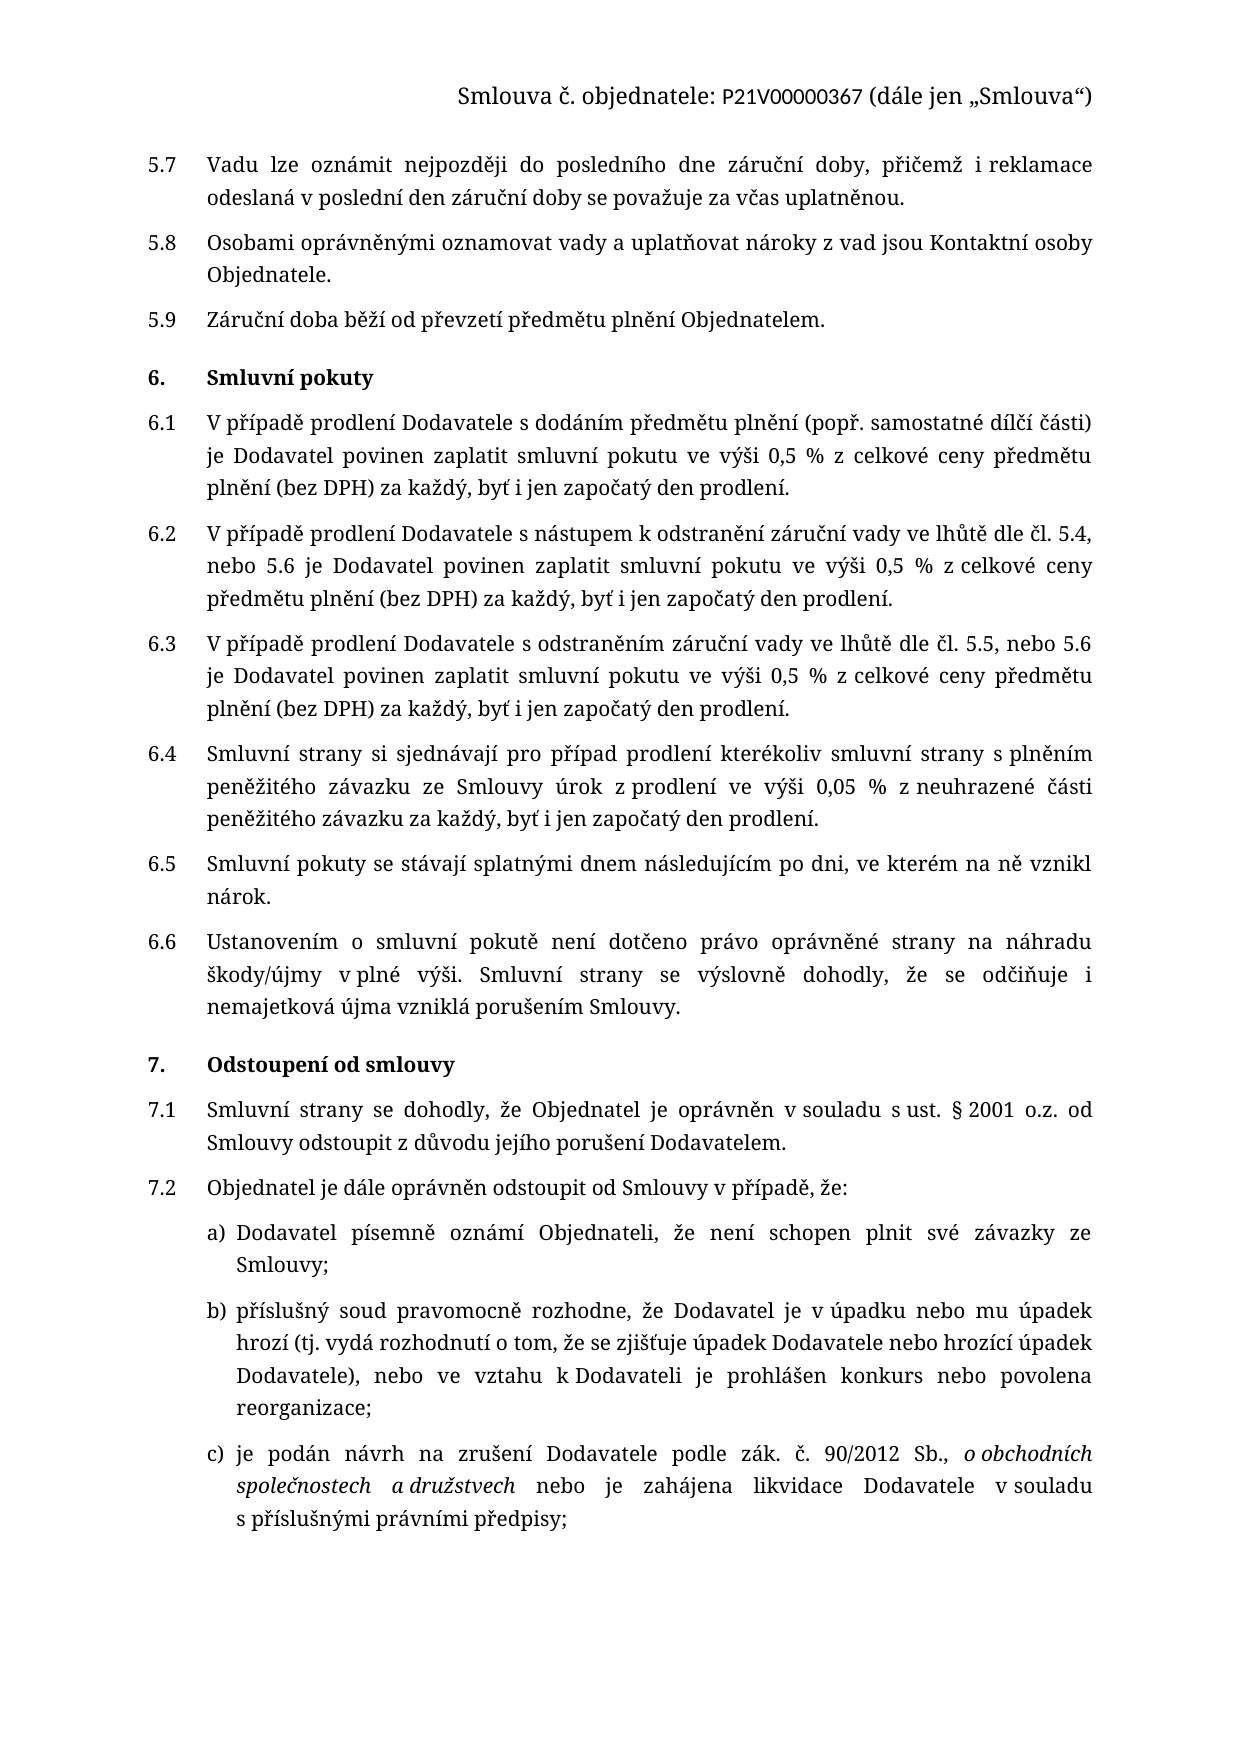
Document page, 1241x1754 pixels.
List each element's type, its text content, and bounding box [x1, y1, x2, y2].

list Objednatel je dále oprávněn odstoupit od Smlouvy v případě, že: [148, 1173, 1093, 1201]
list V případě prodlení Dodavatele s odstraněním záruční vady ve lhůtě dle čl. 5.5, nebo 5.6 je Dodavatel povinen zaplatit smluvní pokutu ve výši 0,5 % z celkové ceny předmětu plnění (bez DPH) za každý, byť i jen započatý den prodlení. [148, 629, 1093, 723]
list Smluvní strany se dohodly, že Objednatel je oprávněn v souladu s ust. § 2001 o.z. od Smlouvy odstoupit z důvodu jejího porušení Dodavatelem. [148, 1095, 1093, 1156]
list Záruční doba běží od převzetí předmětu plnění Objednatelem. [148, 306, 1093, 334]
list Dodavatel písemně oznámí Objednateli, že není schopen plnit své závazky ze Smlouvy; [207, 1218, 1093, 1279]
list Smluvní strany si sjednávají pro případ prodlení kterékoliv smluvní strany s plněním peněžitého závazku ze Smlouvy úrok z prodlení ve výši 0,05 % z neuhrazené části peněžitého závazku za každý, byť i jen započatý den prodlení. [148, 739, 1093, 833]
list Vadu lze oznámit nejpozději do posledního dne záruční doby, přičemž i reklamace odeslaná v poslední den záruční doby se považuje za včas uplatněnou. [148, 150, 1093, 211]
list V případě prodlení Dodavatele s dodáním předmětu plnění (popř. samostatné dílčí části) je Dodavatel povinen zaplatit smluvní pokutu ve výši 0,5 % z celkové ceny předmětu plnění (bez DPH) za každý, byť i jen započatý den prodlení. [148, 408, 1093, 502]
list V případě prodlení Dodavatele s nástupem k odstranění záruční vady ve lhůtě dle čl. 5.4, nebo 5.6 je Dodavatel povinen zaplatit smluvní pokutu ve výši 0,5 % z celkové ceny předmětu plnění (bez DPH) za každý, byť i jen započatý den prodlení. [148, 519, 1093, 612]
list Ustanovením o smluvní pokutě není dotčeno právo oprávněné strany na náhradu škody/újmy v plné výši. Smluvní strany se výslovně dohodly, že se odčiňuje i nemajetková újma vzniklá porušením Smlouvy. [148, 927, 1093, 1021]
list Odstoupení od smlouvy [148, 1050, 1093, 1078]
list příslušný soud pravomocně rozhodne, že Dodavatel je v úpadku nebo mu úpadek hrozí (tj. vydá rozhodnutí o tom, že se zjišťuje úpadek Dodavatele nebo hrozící úpadek Dodavatele), nebo ve vztahu k Dodavateli je prohlášen konkurs nebo povolena reorganizace; [207, 1296, 1093, 1422]
list Smluvní pokuty se stávají splatnými dnem následujícím po dni, ve kterém na ně vznikl nárok. [148, 849, 1093, 911]
list je podán návrh na zrušení Dodavatele podle zák. č. 90/2012 Sb., o obchodních společnostech a družstvech nebo je zahájena likvidace Dodavatele v souladu s příslušnými právními předpisy; [207, 1439, 1093, 1532]
list Smluvní pokuty [148, 363, 1093, 392]
list Osobami oprávněnými oznamovat vady a uplatňovat nároky z vad jsou Kontaktní osoby Objednatele. [148, 228, 1093, 289]
